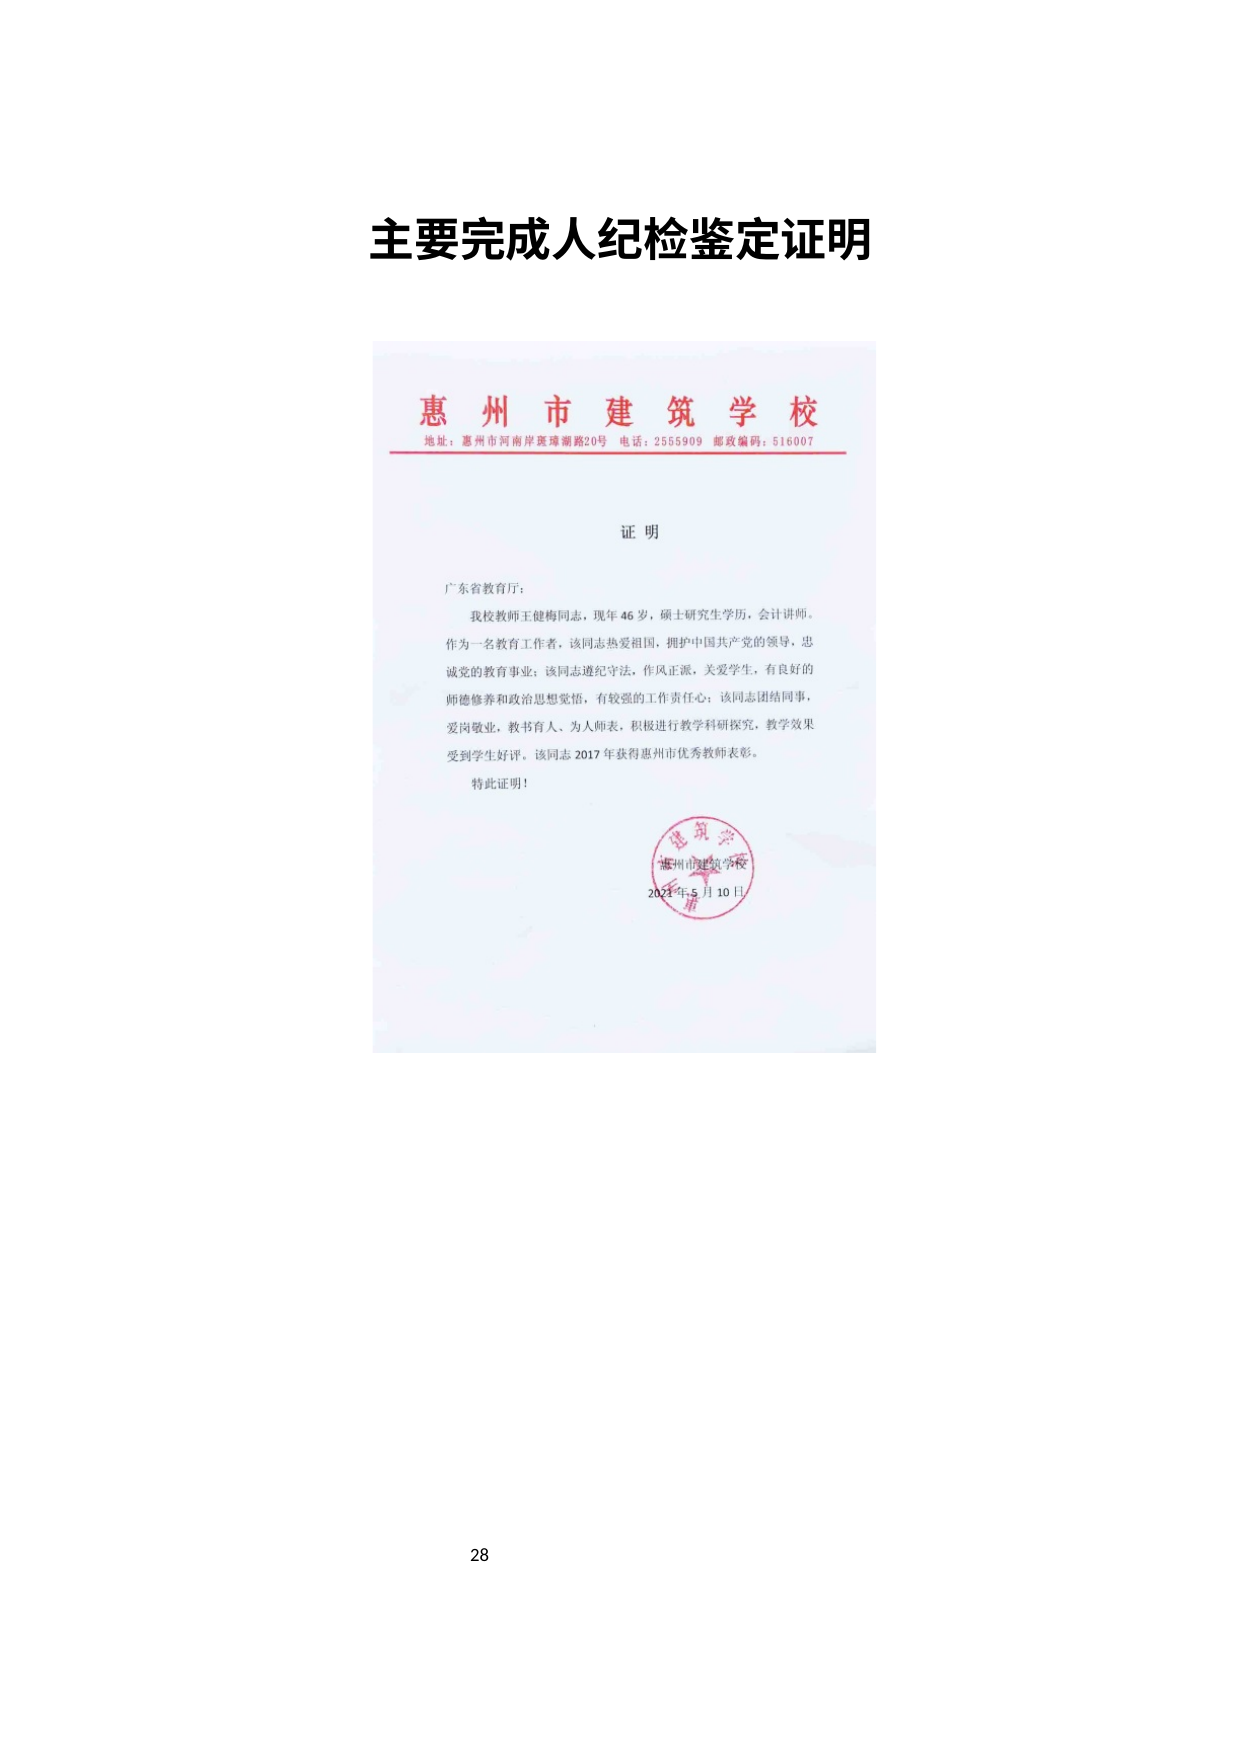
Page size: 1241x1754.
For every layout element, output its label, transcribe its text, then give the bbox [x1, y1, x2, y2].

text 主要完成人纪检鉴定证明 [165, 204, 1075, 270]
picture [372, 341, 877, 1053]
